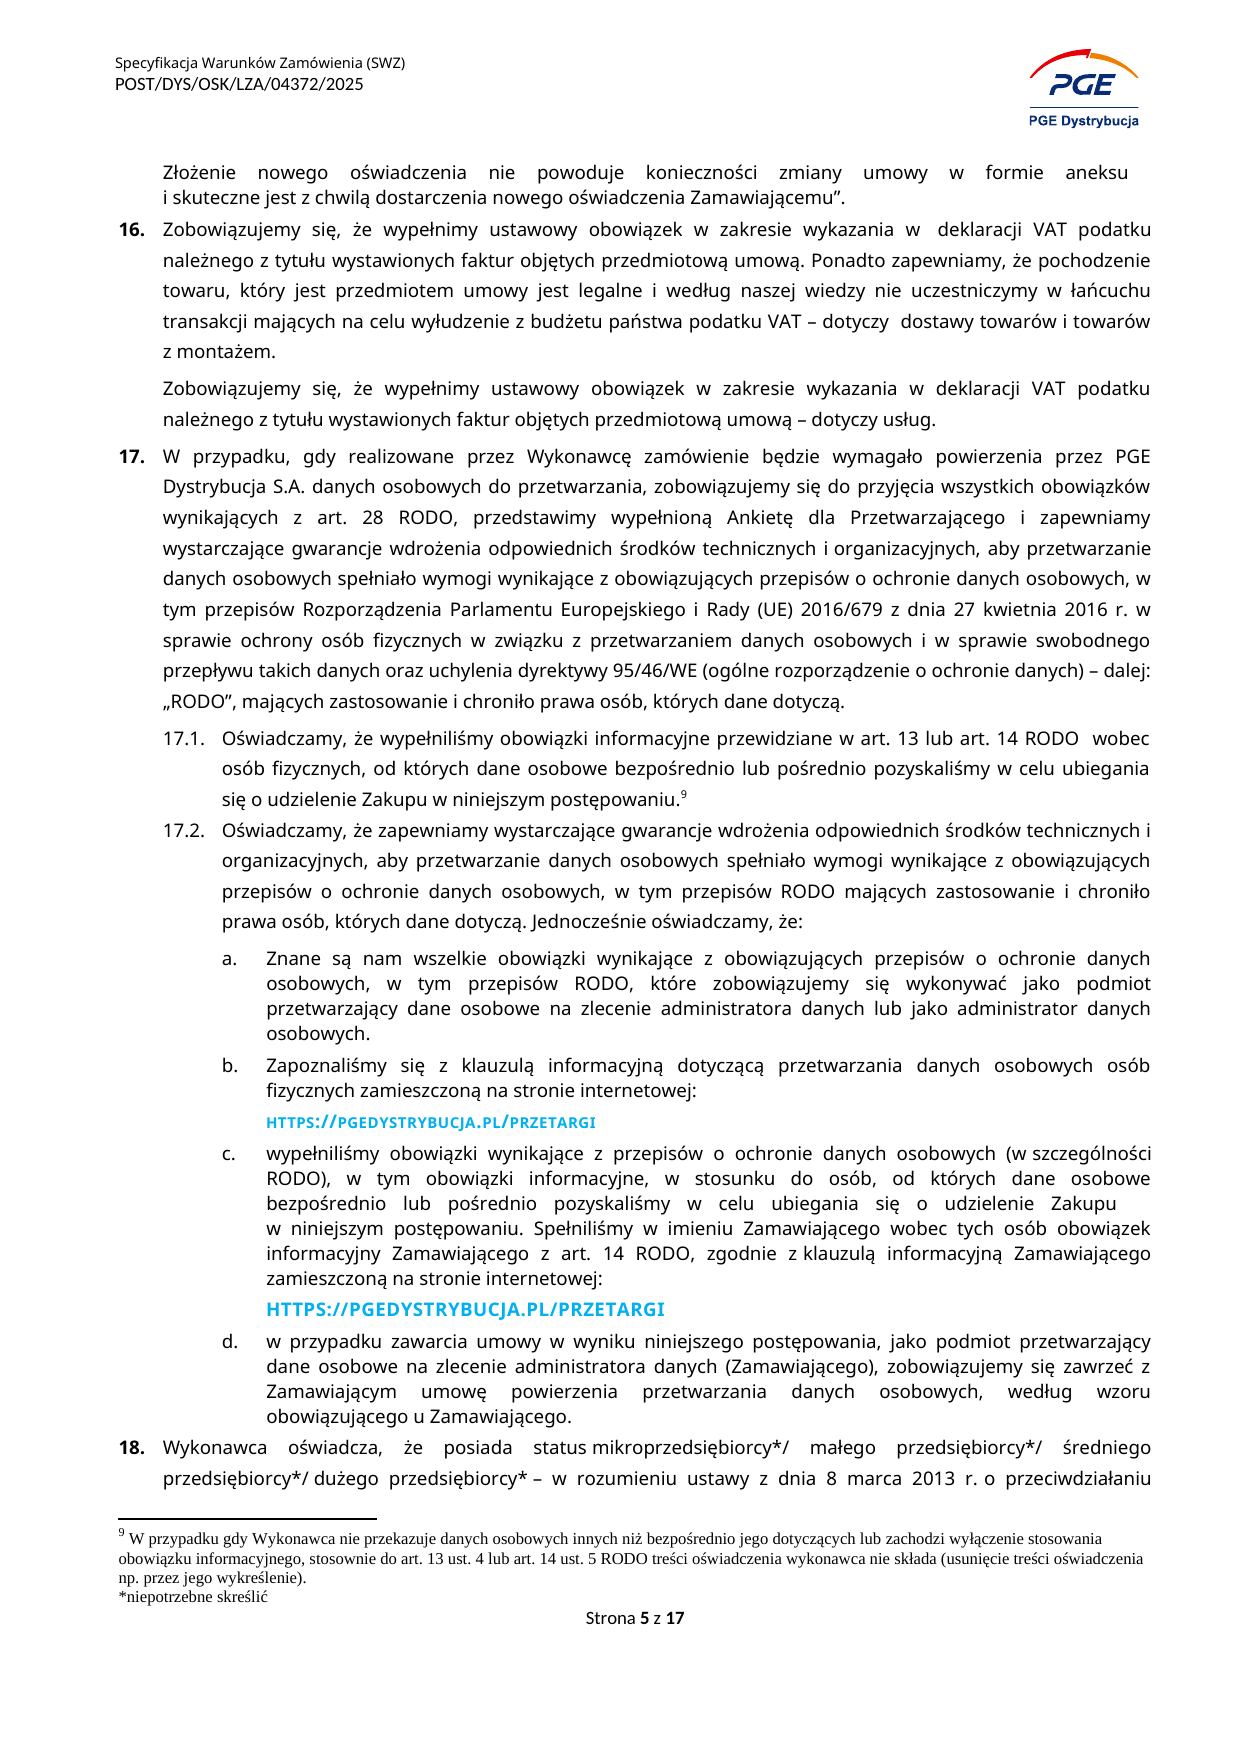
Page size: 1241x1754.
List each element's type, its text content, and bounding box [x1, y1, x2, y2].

list W przypadku, gdy realizowane przez Wykonawcę zamówienie będzie wymagało powierzenia przez PGE Dystrybucja S.A. danych osobowych do przetwarzania, zobowiązujemy się do przyjęcia wszystkich obowiązków wynikających z art. 28 RODO, przedstawimy wypełnioną Ankietę dla Przetwarzającego i zapewniamy wystarczające gwarancje wdrożenia odpowiednich środków technicznych i organizacyjnych, aby przetwarzanie danych osobowych spełniało wymogi wynikające z obowiązujących przepisów o ochronie danych osobowych, w tym przepisów Rozporządzenia Parlamentu Europejskiego i Rady (UE) 2016/679 z dnia 27 kwietnia 2016 r. w sprawie ochrony osób fizycznych w związku z przetwarzaniem danych osobowych i w sprawie swobodnego przepływu takich danych oraz uchylenia dyrektywy 95/46/WE (ogólne rozporządzenie o ochronie danych) – dalej: „RODO”, mających zastosowanie i chroniło prawa osób, których dane dotyczą. [118, 443, 1152, 714]
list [118, 1434, 1152, 1490]
list Zobowiązujemy się, że wypełnimy ustawowy obowiązek w zakresie wykazania w deklaracji VAT podatku należnego z tytułu wystawionych faktur objętych przedmiotową umową. Ponadto zapewniamy, że pochodzenie towaru, który jest przedmiotem umowy jest legalne i według naszej wiedzy nie uczestniczymy w łańcuchu transakcji mających na celu wyłudzenie z budżetu państwa podatku VAT – dotyczy dostawy towarów i towarów z montażem. [118, 216, 1152, 364]
text Zobowiązujemy się, że wypełnimy ustawowy obowiązek w zakresie wykazania w deklaracji VAT podatku należnego z tytułu wystawionych faktur objętych przedmiotową umową – dotyczy usług. [163, 376, 1152, 432]
list wypełniliśmy obowiązki wynikające z przepisów o ochronie danych osobowych (w szczególności RODO), w tym obowiązki informacyjne, w stosunku do osób, od których dane osobowe bezpośrednio lub pośrednio pozyskaliśmy w celu ubiegania się o udzielenie Zakupu w niniejszym postępowaniu. Spełniliśmy w imieniu Zamawiającego wobec tych osób obowiązek informacyjny Zamawiającego z art. 14 RODO, zgodnie z klauzulą informacyjną Zamawiającego zamieszczoną na stronie internetowej: [222, 1140, 1152, 1290]
list Znane są nam wszelkie obowiązki wynikające z obowiązujących przepisów o ochronie danych osobowych, w tym przepisów RODO, które zobowiązujemy się wykonywać jako podmiot przetwarzający dane osobowe na zlecenie administratora danych lub jako administrator danych osobowych. [222, 946, 1152, 1046]
text HTTPS://PGEDYSTRYBUCJA.PL/PRZETARGI [229, 1296, 1152, 1322]
list Oświadczamy, że wypełniliśmy obowiązki informacyjne przewidziane w art. 13 lub art. 14 RODO wobec osób fizycznych, od których dane osobowe bezpośrednio lub pośrednio pozyskaliśmy w celu ubiegania się o udzielenie Zakupu w niniejszym postępowaniu. [163, 725, 1152, 812]
list Oświadczamy, że zapewniamy wystarczające gwarancje wdrożenia odpowiednich środków technicznych i organizacyjnych, aby przetwarzanie danych osobowych spełniało wymogi wynikające z obowiązujących przepisów o ochronie danych osobowych, w tym przepisów RODO mających zastosowanie i chroniło prawa osób, których dane dotyczą. Jednocześnie oświadczamy, że: [163, 817, 1152, 934]
text Złożenie nowego oświadczenia nie powoduje konieczności zmiany umowy w formie aneksu i skuteczne jest z chwilą dostarczenia nowego oświadczenia Zamawiającemu”. [163, 159, 1152, 210]
list w przypadku zawarcia umowy w wyniku niniejszego postępowania, jako podmiot przetwarzający dane osobowe na zlecenie administratora danych (Zamawiającego), zobowiązujemy się zawrzeć z Zamawiającym umowę powierzenia przetwarzania danych osobowych, według wzoru obowiązującego u Zamawiającego. [222, 1328, 1152, 1428]
text https://pgedystrybucja.pl/przetargi [229, 1108, 1152, 1134]
list Zapoznaliśmy się z klauzulą informacyjną dotyczącą przetwarzania danych osobowych osób fizycznych zamieszczoną na stronie internetowej: [222, 1052, 1152, 1102]
